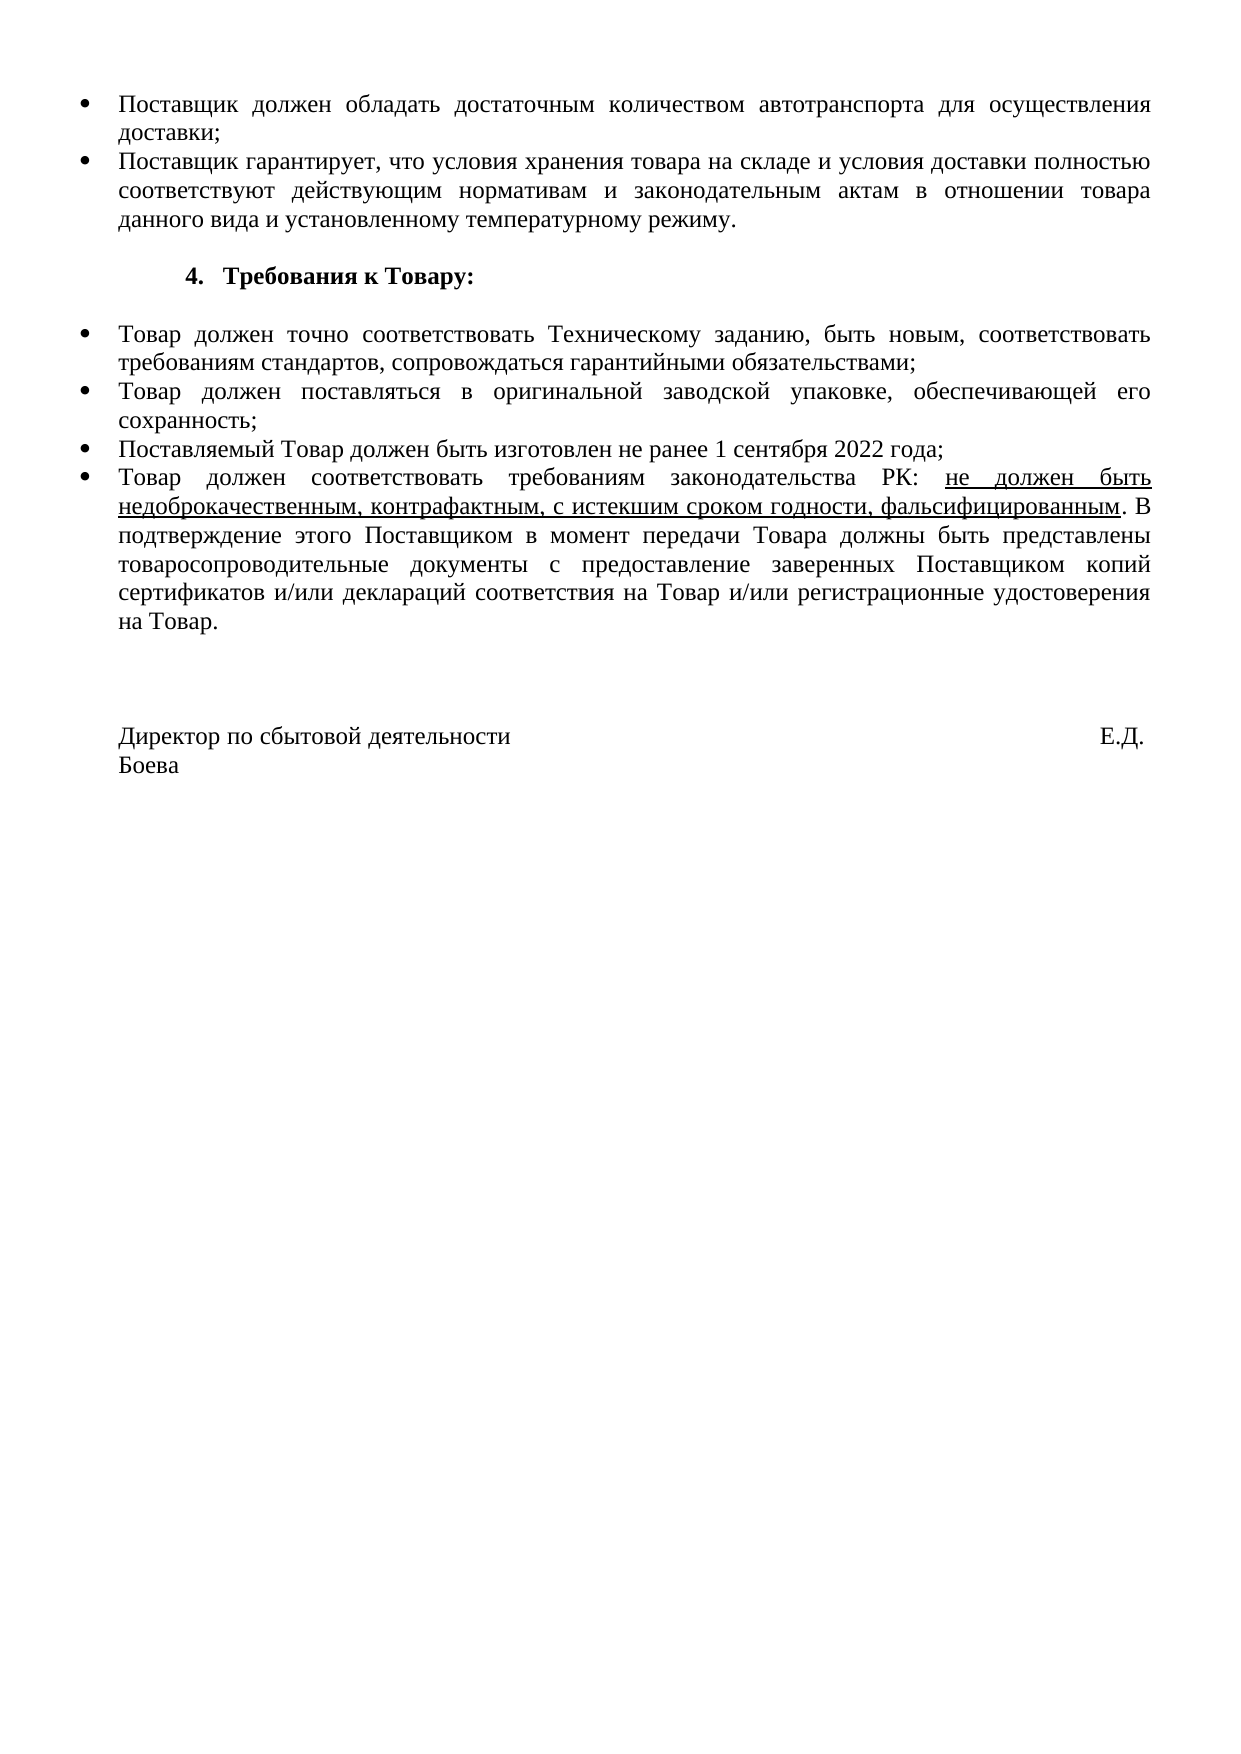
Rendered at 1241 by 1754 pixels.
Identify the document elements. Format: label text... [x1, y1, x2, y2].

list Директор по сбытовой деятельности Е.Д. Боева [118, 721, 1152, 779]
list Поставляемый Товар должен быть изготовлен не ранее 1 сентября 2022 года; [81, 434, 1152, 462]
list Требования к Товару: [185, 261, 1152, 290]
list Поставщик должен обладать достаточным количеством автотранспорта для осуществления доставки; [81, 89, 1152, 146]
list Товар должен поставляться в оригинальной заводской упаковке, обеспечивающей его сохранность; [81, 376, 1152, 434]
list Товар должен соответствовать требованиям законодательства РК: не должен быть недоброкачественным, контрафактным, с истекшим сроком годности, фальсифицированным. В подтверждение этого Поставщиком в момент передачи Товара должны быть представлены товаросопроводительные документы с предоставление заверенных Поставщиком копий сертификатов и/или деклараций соответствия на Товар и/или регистрационные удостоверения на Товар. [81, 462, 1152, 635]
list Товар должен точно соответствовать Техническому заданию, быть новым, соответствовать требованиям стандартов, сопровождаться гарантийными обязательствами; [81, 319, 1152, 376]
list Поставщик гарантирует, что условия хранения товара на складе и условия доставки полностью соответствуют действующим нормативам и законодательным актам в отношении товара данного вида и установленному температурному режиму. [81, 146, 1152, 232]
